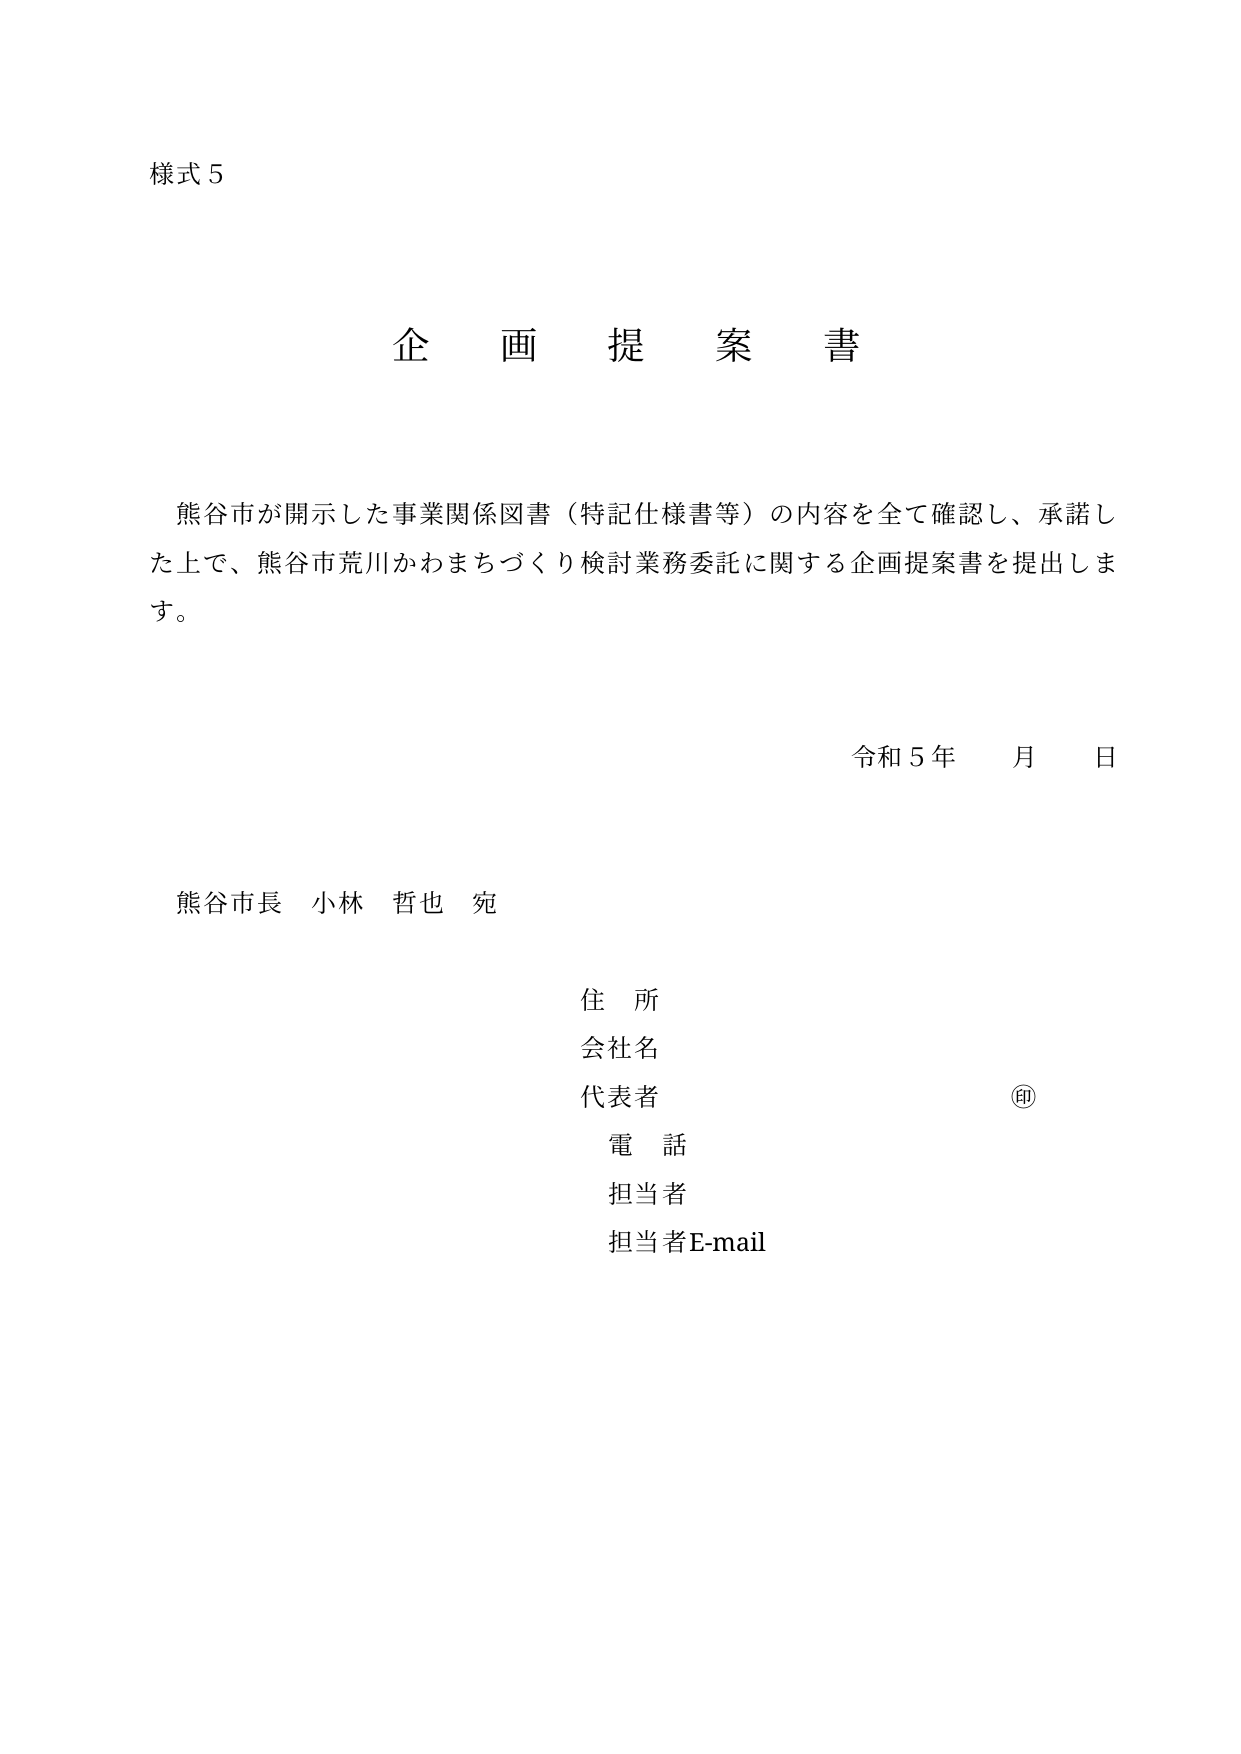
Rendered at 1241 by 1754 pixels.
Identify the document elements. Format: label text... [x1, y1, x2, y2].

text 担当者E-mail [149, 1217, 1121, 1265]
text 熊谷市が開示した事業関係図書（特記仕様書等）の内容を全て確認し、承諾した上で、熊谷市荒川かわまちづくり検討業務委託に関する企画提案書を提出します。 [149, 489, 1121, 634]
text 様式５ [149, 149, 1121, 197]
text 電 話 [149, 1120, 1121, 1168]
text 会社名 [149, 1023, 1121, 1071]
text 住 所 [149, 974, 1121, 1023]
text 企 画 提 案 書 [149, 294, 1121, 392]
text 熊谷市長 小林 哲也 宛 [149, 877, 1121, 926]
text 令和５年 月 日 [149, 731, 1121, 780]
text 担当者 [149, 1168, 1121, 1217]
text 代表者 ㊞ [149, 1071, 1121, 1120]
